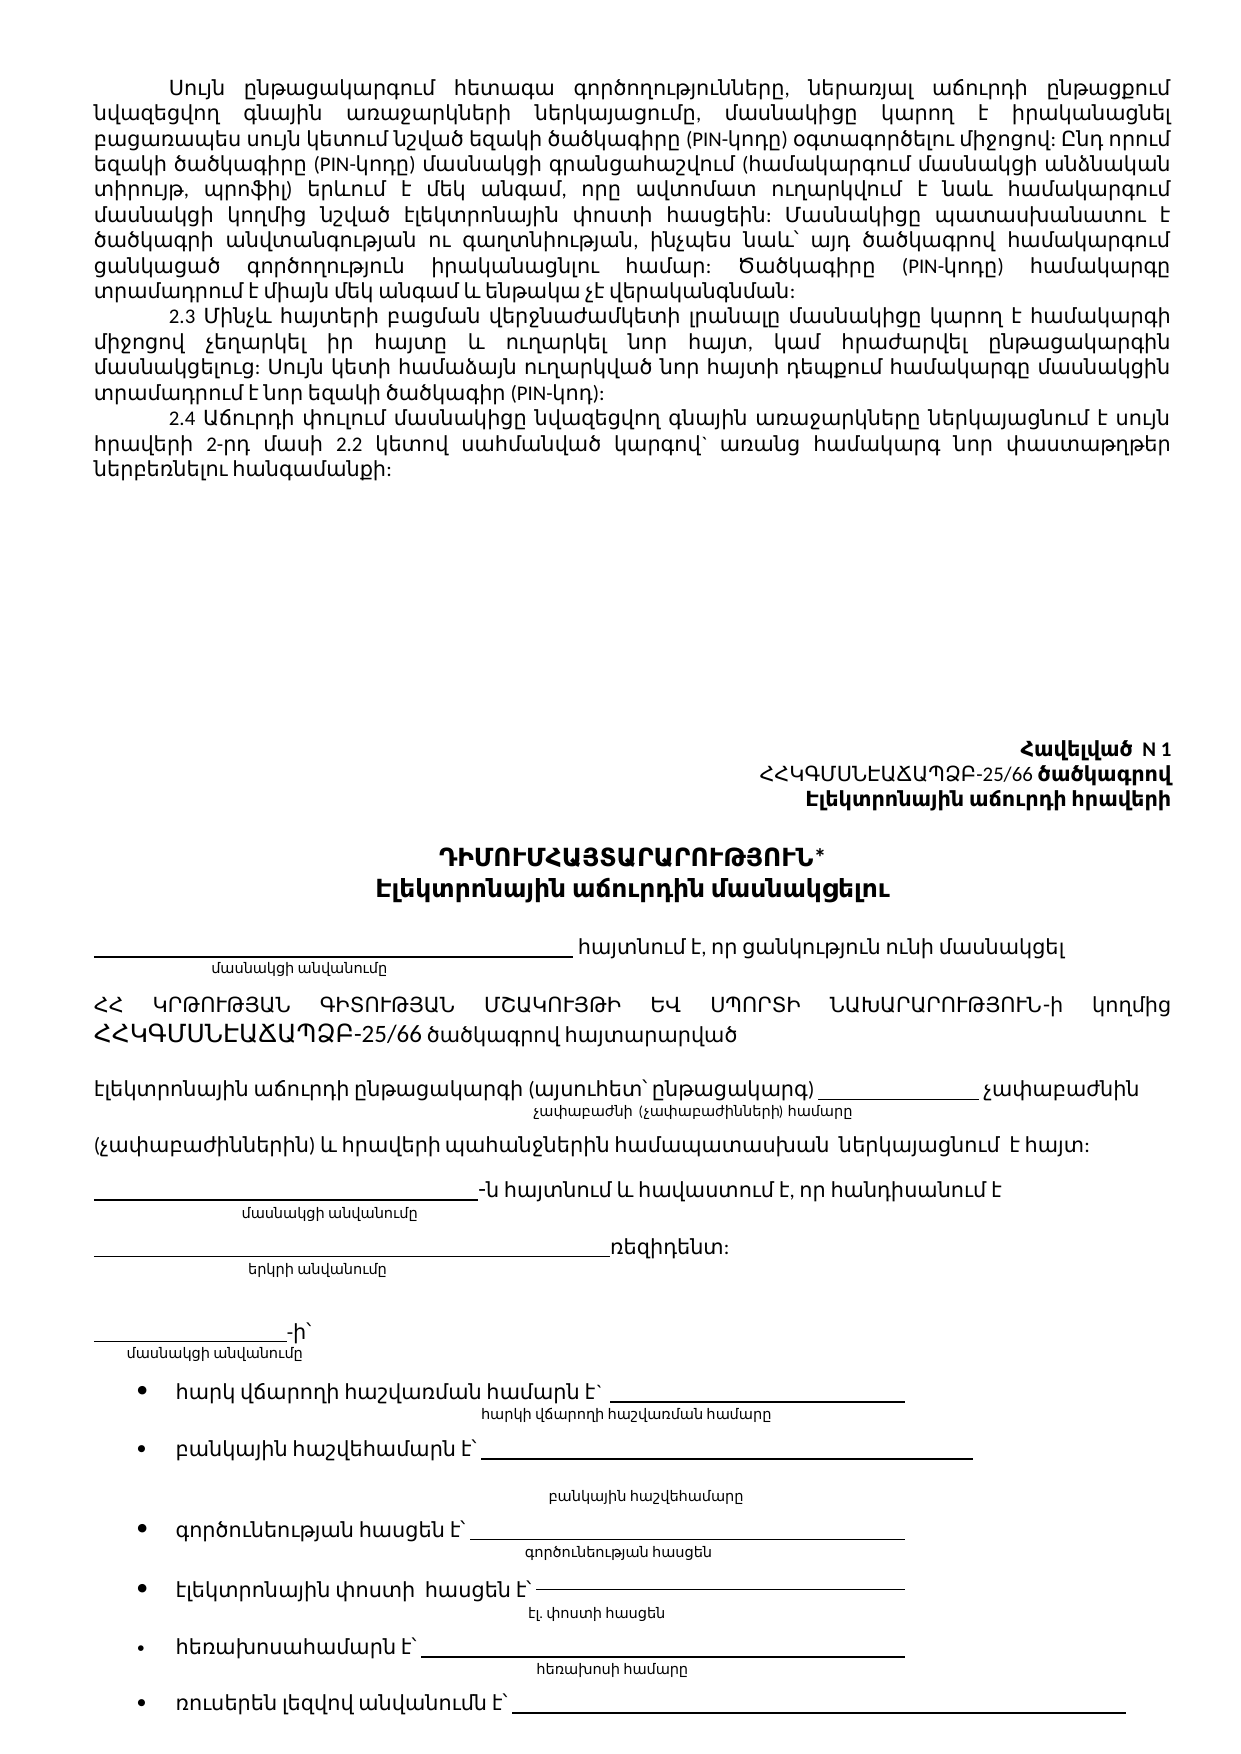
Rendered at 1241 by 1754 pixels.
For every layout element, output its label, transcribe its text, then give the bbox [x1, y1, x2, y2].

list էլեկտրոնային փոստի հասցեն է՝ [138, 1573, 1171, 1604]
text 2.3 Մինչև հայտերի բացման վերջնաժամկետի լրանալը մասնակիցը կարող է համակարգի միջոցով չեղարկել իր հայտը և ուղարկել նոր հայտ, կամ հրաժարվել ընթացակարգին մասնակցելուց: Սույն կետի համաձայն ուղարկված նոր հայտի դեպքում համակարգը մասնակցին տրամադրում է նոր եզակի ծածկագիր (PIN-կոդ): [94, 304, 1171, 405]
text երկրի անվանումը [94, 1260, 1171, 1290]
text էլեկտրոնային աճուրդի ընթացակարգի (այսուհետ՝ ընթացակարգ) չափաբաժնին [94, 1077, 1171, 1102]
text հարկի վճարողի հաշվառման համարը [94, 1406, 1171, 1436]
text Հավելված N 1 [94, 736, 1171, 761]
list հեռախոսահամարն է՝ [138, 1634, 1171, 1660]
text գործունեության հասցեն [94, 1543, 1171, 1573]
list հարկ վճարողի հաշվառման համարն է` [138, 1375, 1171, 1406]
text ռեզիդենտ: [94, 1234, 1171, 1260]
text էլ. փոստի հասցեն [94, 1604, 1171, 1634]
list ռուսերեն լեզվով անվանումն է՝ [138, 1691, 1171, 1716]
text մասնակցի անվանումը [94, 1344, 1171, 1375]
text Էլեկտրոնային աճուրդի հրավերի [94, 787, 1171, 812]
text բանկային հաշվեհամարը [94, 1487, 1171, 1517]
text հայտնում է, որ ցանկություն ունի մասնակցել [94, 934, 1171, 959]
text -ն հայտնում և հավաստում է, որ հանդիսանում է [94, 1173, 1171, 1204]
text մասնակցի անվանումը [94, 959, 1171, 990]
text 2.4 Աճուրդի փուլում մասնակիցը նվազեցվող գնային առաջարկները ներկայացնում է սույն հրավերի 2-րդ մասի 2.2 կետով սահմանված կարգով` առանց համակարգ նոր փաստաթղթեր ներբեռնելու հանգամանքի: [94, 405, 1171, 482]
list բանկային հաշվեհամարն է՝ [138, 1436, 1171, 1487]
text մասնակցի անվանումը [94, 1204, 1171, 1234]
text հեռախոսի համարը [462, 1660, 1171, 1691]
list գործունեության հասցեն է՝ [138, 1517, 1171, 1543]
subtitle Էլեկտրոնային աճուրդին մասնակցելու [94, 873, 1171, 904]
text (չափաբաժիններին) և հրավերի պահանջներին համապատասխան ներկայացնում է հայտ: [94, 1133, 1171, 1158]
text չափաբաժնի (չափաբաժինների) համարը [94, 1102, 1171, 1133]
text Սույն ընթացակարգում հետագա գործողությունները, ներառյալ աճուրդի ընթացքում նվազեցվող գնային առաջարկների ներկայացումը, մասնակիցը կարող է իրականացնել բացառապես սույն կետում նշված եզակի ծածկագիրը (PIN-կոդը) օգտագործելու միջոցով: Ընդ որում եզակի ծածկագիրը (PIN-կոդը) մասնակցի գրանցահաշվում (համակարգում մասնակցի անձնական տիրույթ, պրոֆիլ) երևում է մեկ անգամ, որը ավտոմատ ուղարկվում է նաև համակարգում մասնակցի կողմից նշված էլեկտրոնային փոստի հասցեին: Մասնակիցը պատասխանատու է ծածկագրի անվտանգության ու գաղտնիության, ինչպես նաև՝ այդ ծածկագրով համակարգում ցանկացած գործողություն իրականացնլու համար: Ծածկագիրը (PIN-կոդը) համակարգը տրամադրում է միայն մեկ անգամ և ենթակա չէ վերականգնման: [94, 75, 1171, 304]
text -ի՝ [94, 1319, 1171, 1344]
text ԴԻՄՈՒՄՀԱՅՏԱՐԱՐՈՒԹՅՈՒՆ* [94, 843, 1171, 873]
text ՀՀԿԳՄՍՆԷԱՃԱՊՁԲ-25/66 ծածկագրով [94, 761, 1171, 787]
text ՀՀ ԿՐԹՈՒԹՅԱՆ ԳԻՏՈՒԹՅԱՆ ՄՇԱԿՈՒՅԹԻ ԵՎ ՍՊՈՐՏԻ ՆԱԽԱՐԱՐՈՒԹՅՈՒՆ-ի կողմից ՀՀԿԳՄՍՆԷԱՃԱՊՁԲ-25/66 ծածկագրով հայտարարված [94, 990, 1171, 1049]
